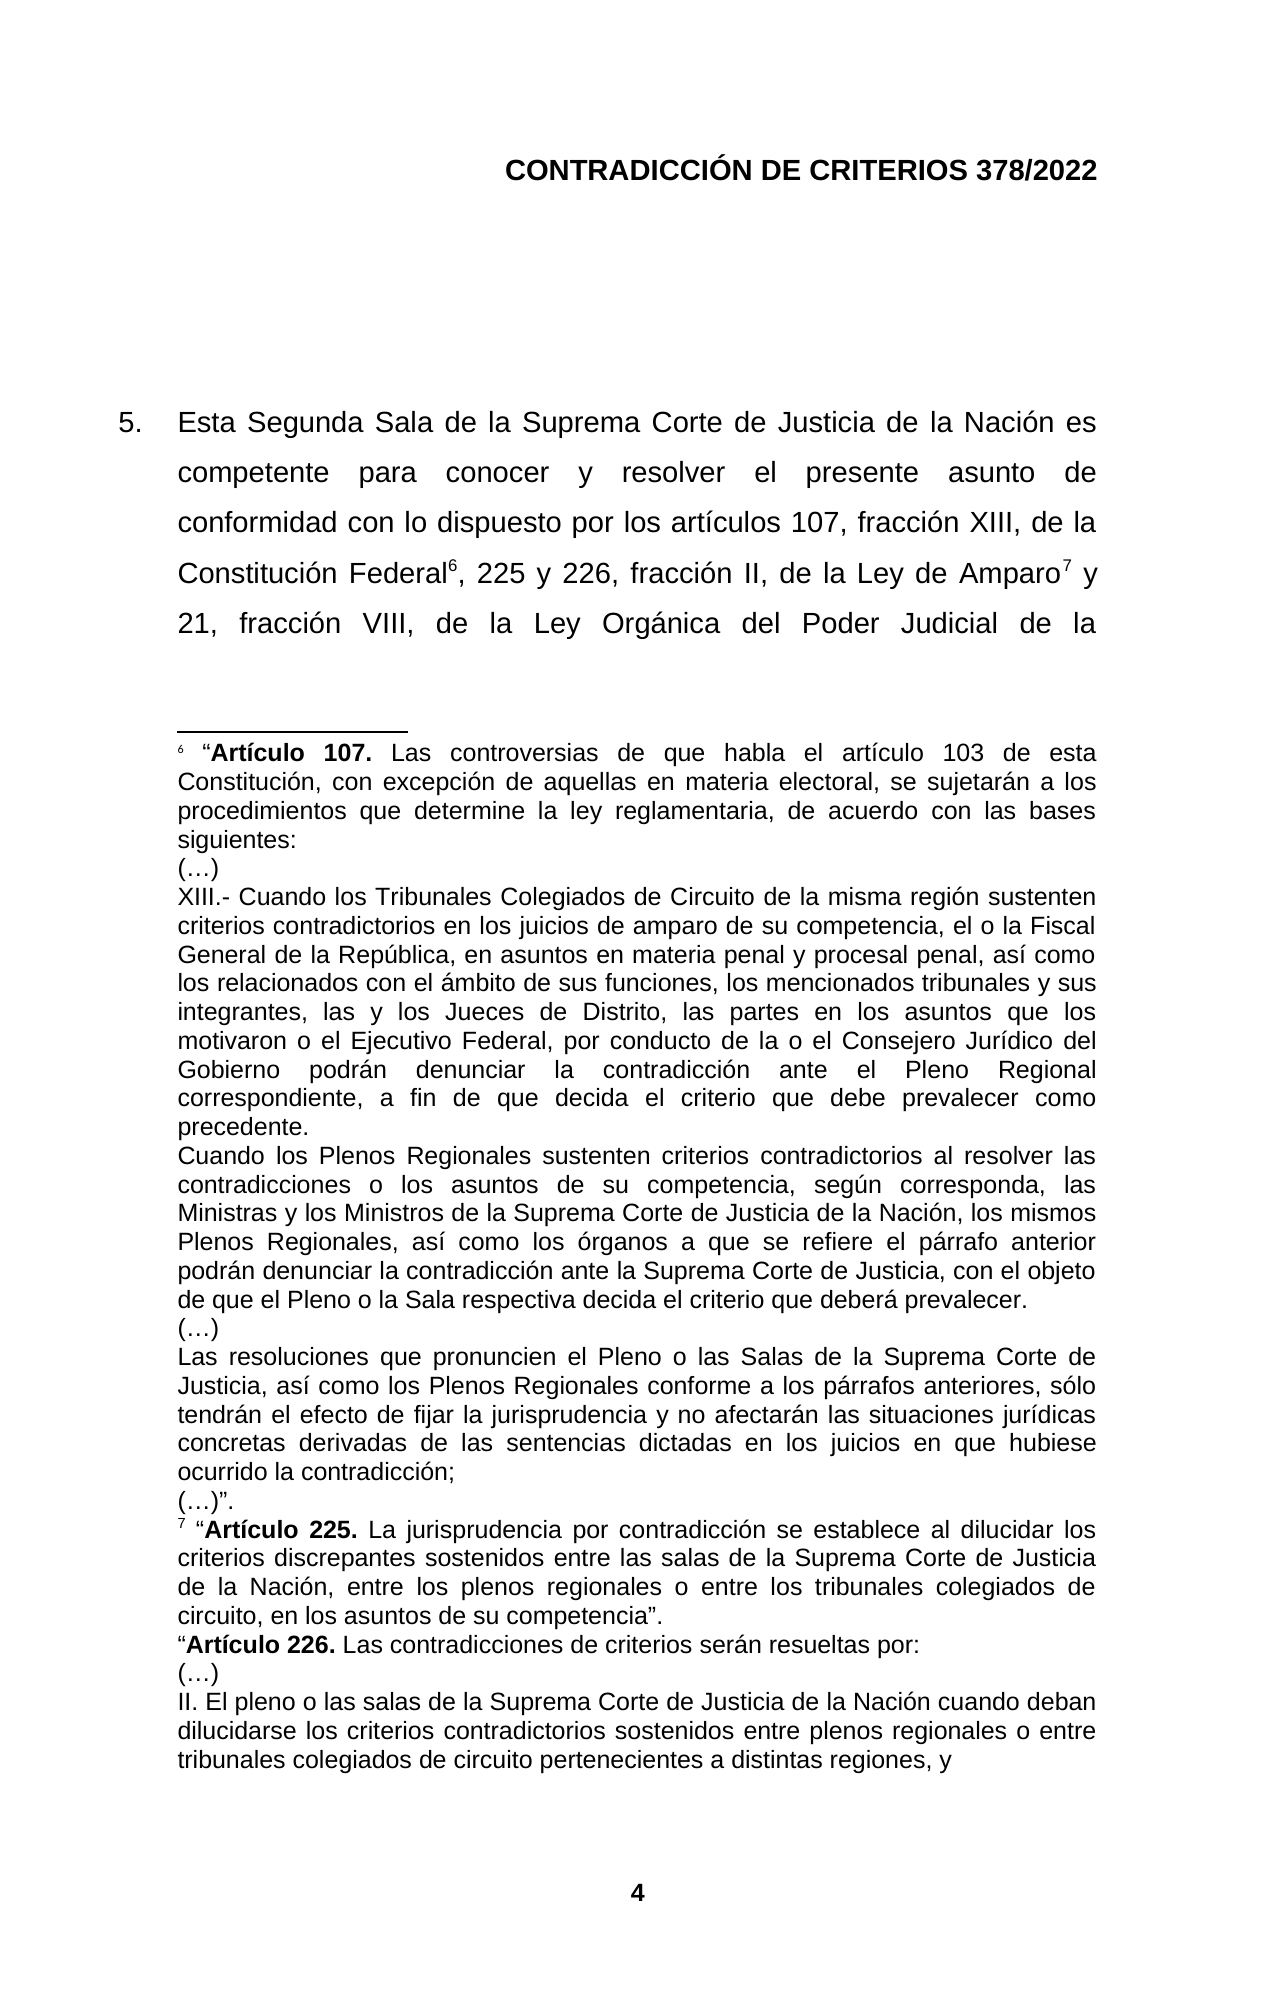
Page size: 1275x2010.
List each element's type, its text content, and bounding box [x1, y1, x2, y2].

list Esta Segunda Sala de la Suprema Corte de Justicia de la Nación es competente para conocer y resolver el presente asunto de conformidad con lo dispuesto por los artículos 107, fracción XIII, de la Constitución Federal, 225 y 226, fracción II, de la Ley de Amparo y 21, fracción VIII, de la Ley Orgánica del Poder Judicial de la Federación abrogada, en relación con el quinto transitorio del Decreto por el que se expide la Ley Orgánica del Poder Judicial de la Federación, publicada en el Diario Oficial de la Federación el siete de junio del dos mil veintiuno; los puntos Primero y Tercero del Acuerdo General Plenario 5/2013, de trece de mayo de dos mil trece, en virtud de que se trata de una denuncia de contradicción de criterios en materia laboral suscitada entre tribunales colegiados de diferentes circuitos, y no se estima necesaria la intervención del Pleno de este Alto Tribunal. [118, 405, 1098, 639]
